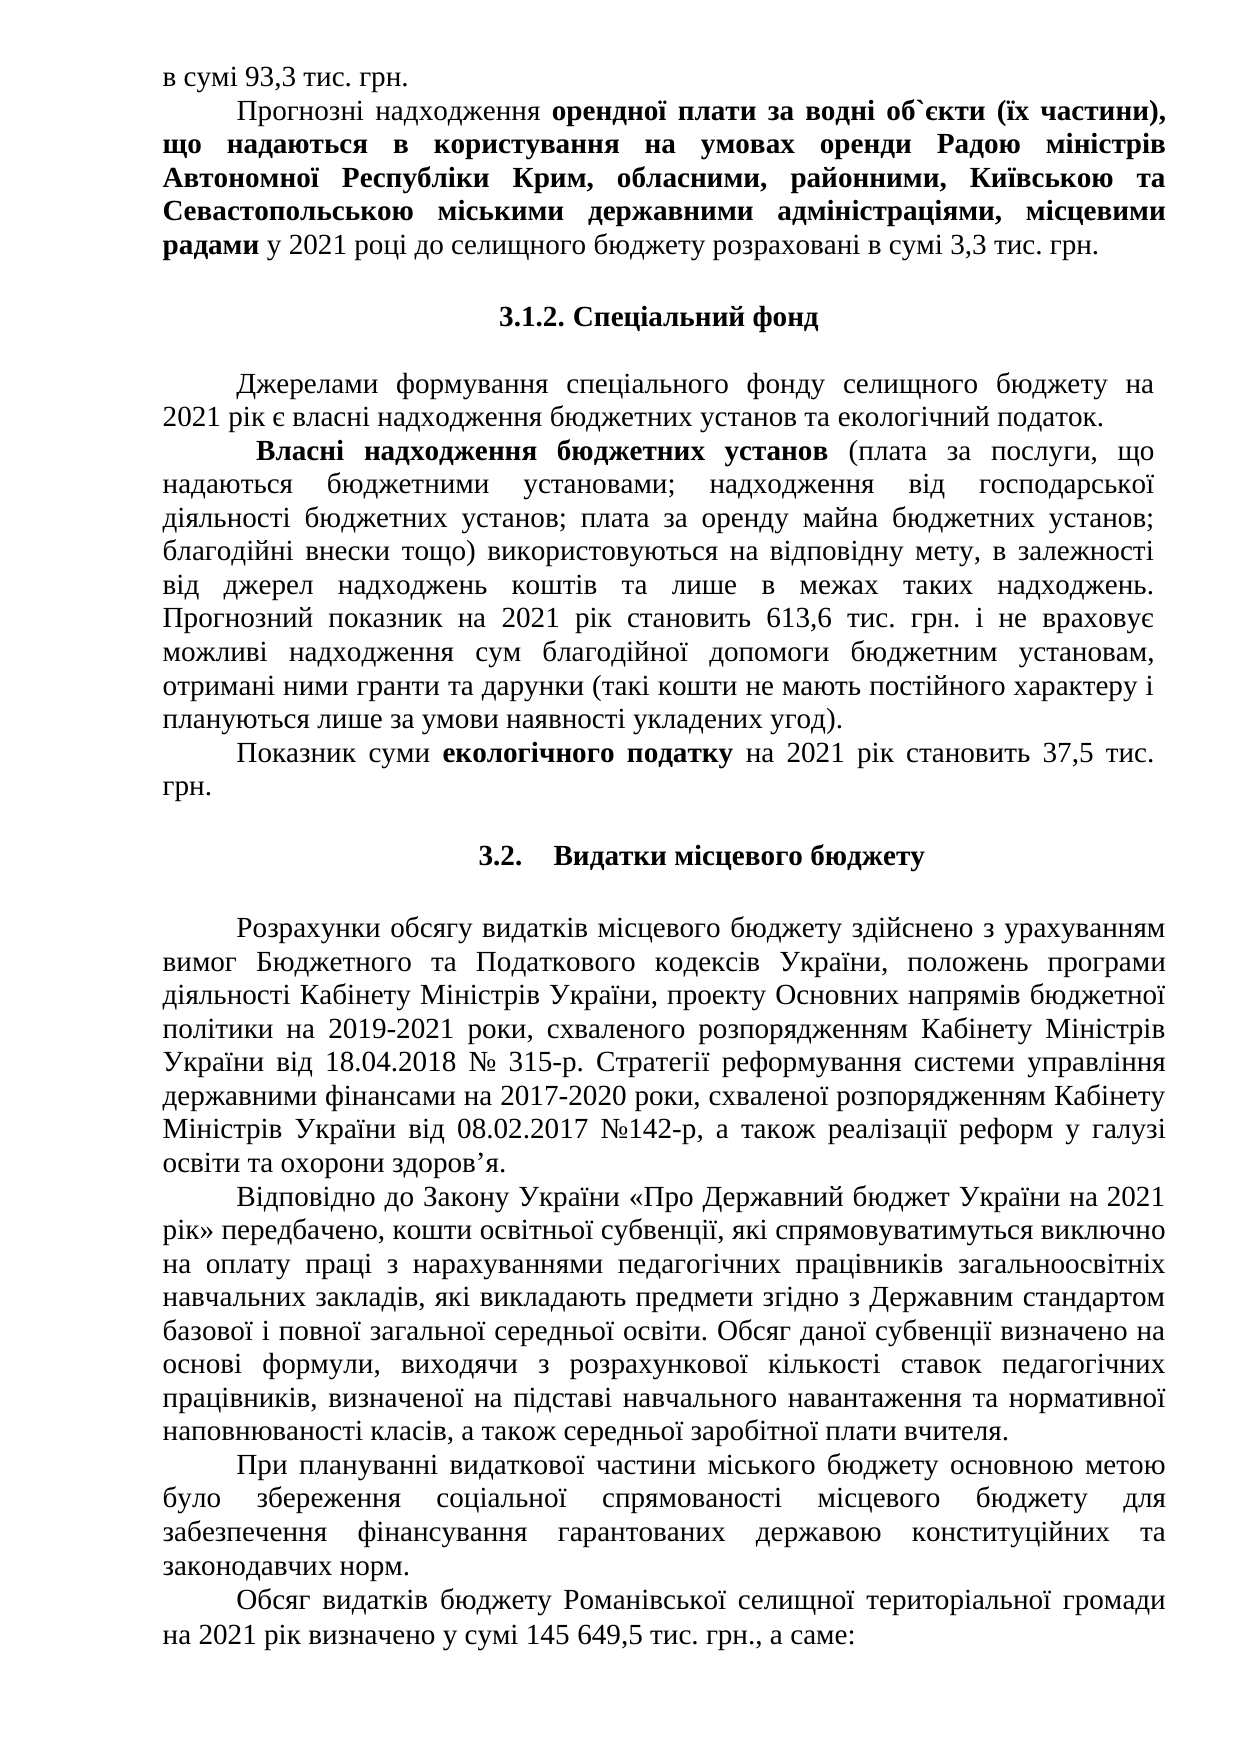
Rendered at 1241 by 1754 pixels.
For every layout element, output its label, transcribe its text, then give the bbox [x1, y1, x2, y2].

list Видатки місцевого бюджету [236, 835, 1167, 873]
text Відповідно до Закону України «Про Державний бюджет України на 2021 рік» передбачено, кошти освітньої субвенції, які спрямовуватимуться виключно на оплату праці з нарахуваннями педагогічних працівників загальноосвітніх навчальних закладів, які викладають предмети згідно з Державним стандартом базової і повної загальної середньої освіти. Обсяг даної субвенції визначено на основі формули, виходячи з розрахункової кількості ставок педагогічних працівників, визначеної на підставі навчального навантаження та нормативної наповнюваності класів, а також середньої заробітної плати вчителя. [162, 1179, 1167, 1447]
text Джерелами формування спеціального фонду селищного бюджету на 2021 рік є власні надходження бюджетних установ та екологічний податок. [162, 366, 1155, 433]
text Прогнозні надходження орендної плати за водні об`єкти (їх частини), що надаються в користування на умовах оренди Радою міністрів Автономної Республіки Крим, обласними, районними, Київською та Севастопольською міськими державними адміністраціями, місцевими радами у 2021 році до селищного бюджету розраховані в сумі 3,3 тис. грн. [162, 93, 1167, 260]
text Показник суми екологічного податку на 2021 рік становить 37,5 тис. грн. [162, 735, 1155, 802]
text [162, 59, 1155, 93]
text Розрахунки обсягу видатків місцевого бюджету здійснено з урахуванням вимог Бюджетного та Податкового кодексів України, положень програми діяльності Кабінету Міністрів України, проекту Основних напрямів бюджетної політики на 2019-2021 роки, схваленого розпорядженням Кабінету Міністрів України від 18.04.2018 № 315-р. Стратегії реформування системи управління державними фінансами на 2017-2020 роки, схваленої розпорядженням Кабінету Міністрів України від 08.02.2017 №142-р, а також реалізації реформ у галузі освіти та охорони здоров’я. [162, 910, 1167, 1179]
text При плануванні видаткової частини міського бюджету основною метою було збереження соціальної спрямованості місцевого бюджету для забезпечення фінансування гарантованих державою конституційних та законодавчих норм. [162, 1447, 1167, 1581]
list Спеціальний фонд [162, 299, 1155, 332]
text Власні надходження бюджетних установ (плата за послуги, що надаються бюджетними установами; надходження від господарської діяльності бюджетних установ; плата за оренду майна бюджетних установ; благодійні внески тощо) використовуються на відповідну мету, в залежності від джерел надходжень коштів та лише в межах таких надходжень. Прогнозний показник на 2021 рік становить 613,6 тис. грн. і не враховує можливі надходження сум благодійної допомоги бюджетним установам, отримані ними гранти та дарунки (такі кошти не мають постійного характеру і плануються лише за умови наявності укладених угод). [162, 433, 1155, 735]
text Обсяг видатків бюджету Романівської селищної територіальної громади на 2021 рік визначено у сумі 145 649,5 тис. грн., а саме: [162, 1581, 1167, 1651]
